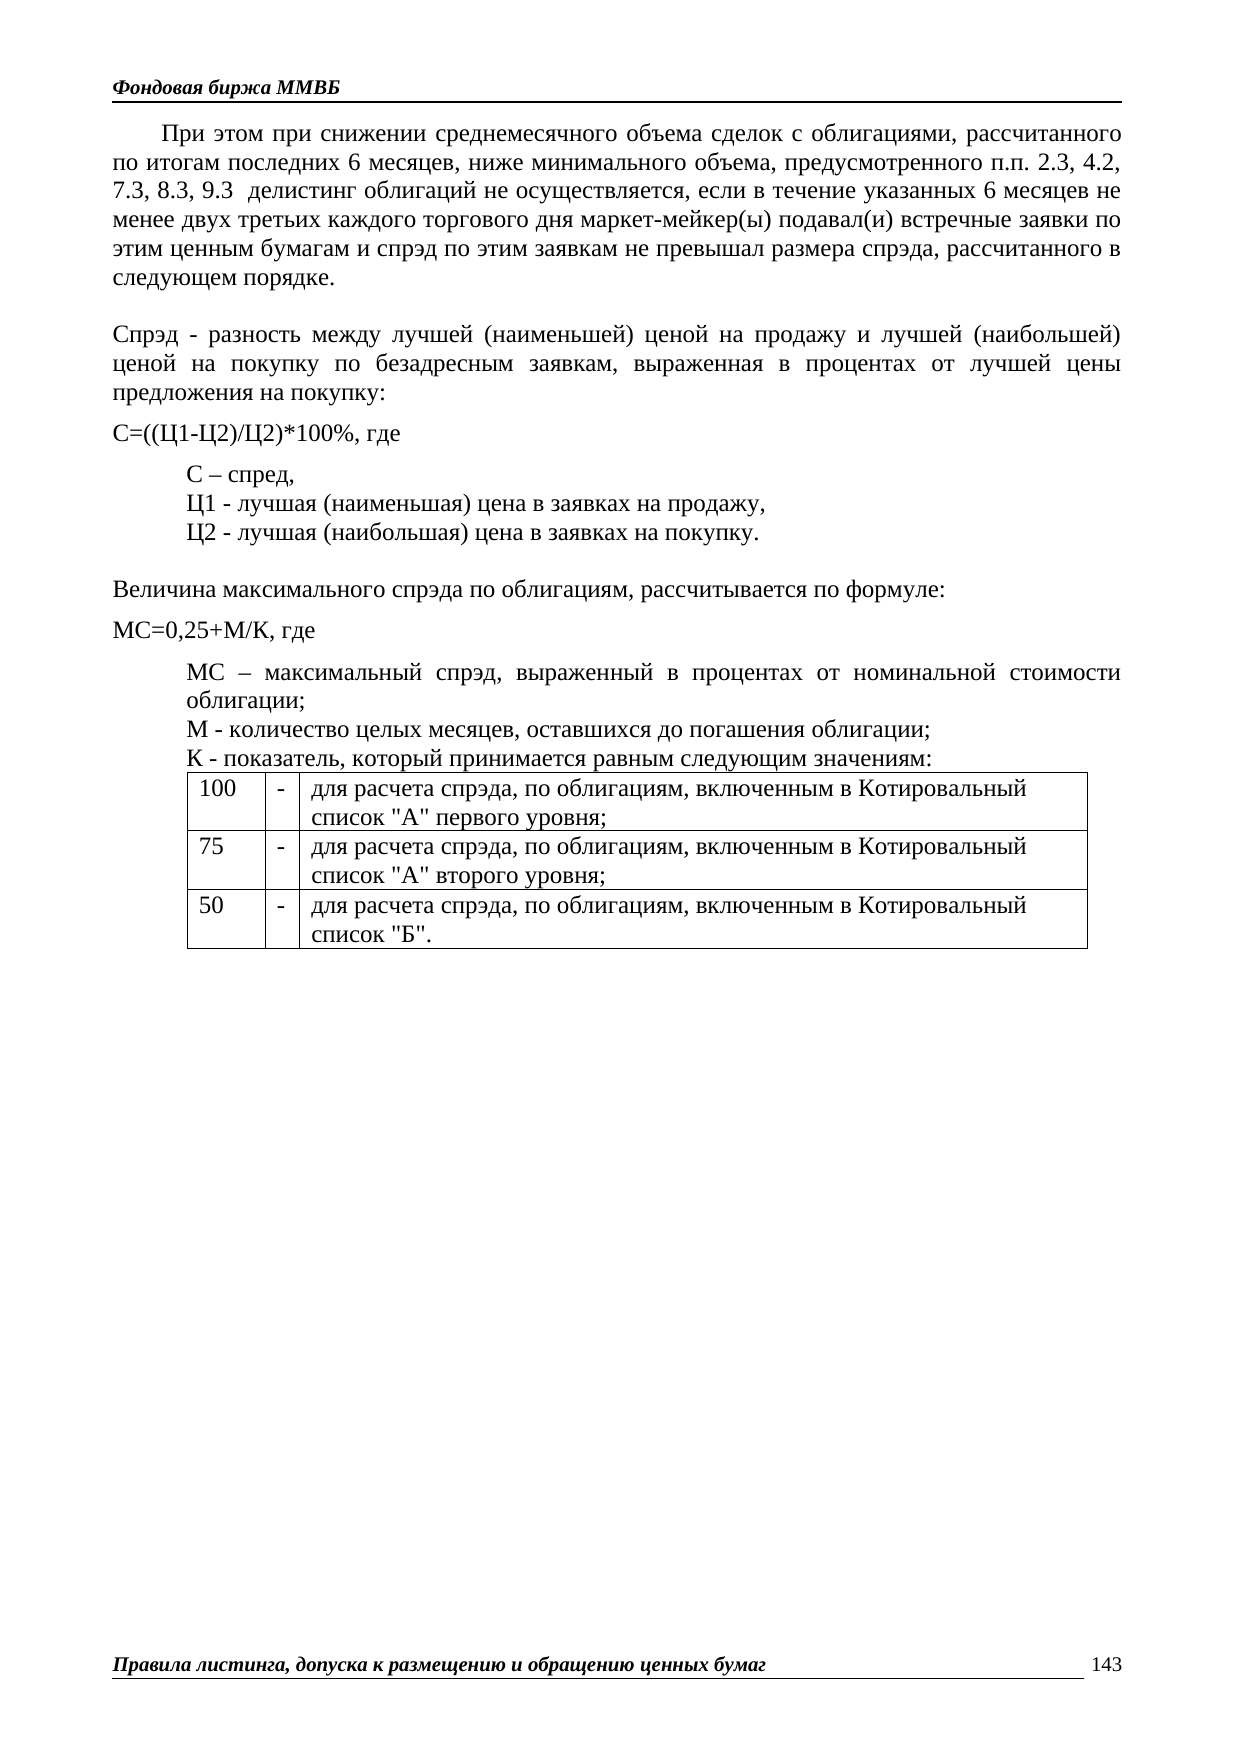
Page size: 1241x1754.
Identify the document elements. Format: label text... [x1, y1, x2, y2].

text С – спред, [186, 459, 1122, 488]
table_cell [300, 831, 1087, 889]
text М - количество целых месяцев, оставшихся до погашения облигации; [186, 714, 1122, 743]
text При этом при снижении среднемесячного объема сделок с облигациями, рассчитанного по итогам последних 6 месяцев, ниже минимального объема, предусмотренного п.п. 2.3, 4.2, 7.3, 8.3, 9.3 делистинг облигаций не осуществляется, если в течение указанных 6 месяцев не менее двух третьих каждого торгового дня маркет-мейкер(ы) подавал(и) встречные заявки по этим ценным бумагам и спрэд по этим заявкам не превышал размера спрэда, рассчитанного в следующем порядке. [112, 118, 1122, 291]
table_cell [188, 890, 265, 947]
text К - показатель, который принимается равным следующим значениям: [186, 743, 1122, 772]
text Ц2 - лучшая (наибольшая) цена в заявках на покупку. [186, 517, 1122, 546]
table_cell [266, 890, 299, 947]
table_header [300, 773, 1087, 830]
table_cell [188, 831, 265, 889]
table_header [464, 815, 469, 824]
text МС – максимальный спрэд, выраженный в процентах от номинальной стоимости облигации; [186, 657, 1122, 714]
text С=((Ц1-Ц2)/Ц2)*100%, где [112, 418, 1122, 447]
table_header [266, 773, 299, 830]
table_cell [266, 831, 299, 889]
text МС=0,25+М/К, где [112, 616, 1122, 644]
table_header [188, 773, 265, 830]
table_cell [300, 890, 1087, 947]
text Спрэд - разность между лучшей (наименьшей) ценой на продажу и лучшей (наибольшей) ценой на покупку по безадресным заявкам, выраженная в процентах от лучшей цены предложения на покупку: [112, 319, 1122, 406]
text Величина максимального спрэда по облигациям, рассчитывается по формуле: [112, 574, 1122, 603]
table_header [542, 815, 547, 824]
text Ц1 - лучшая (наименьшая) цена в заявках на продажу, [186, 488, 1122, 517]
